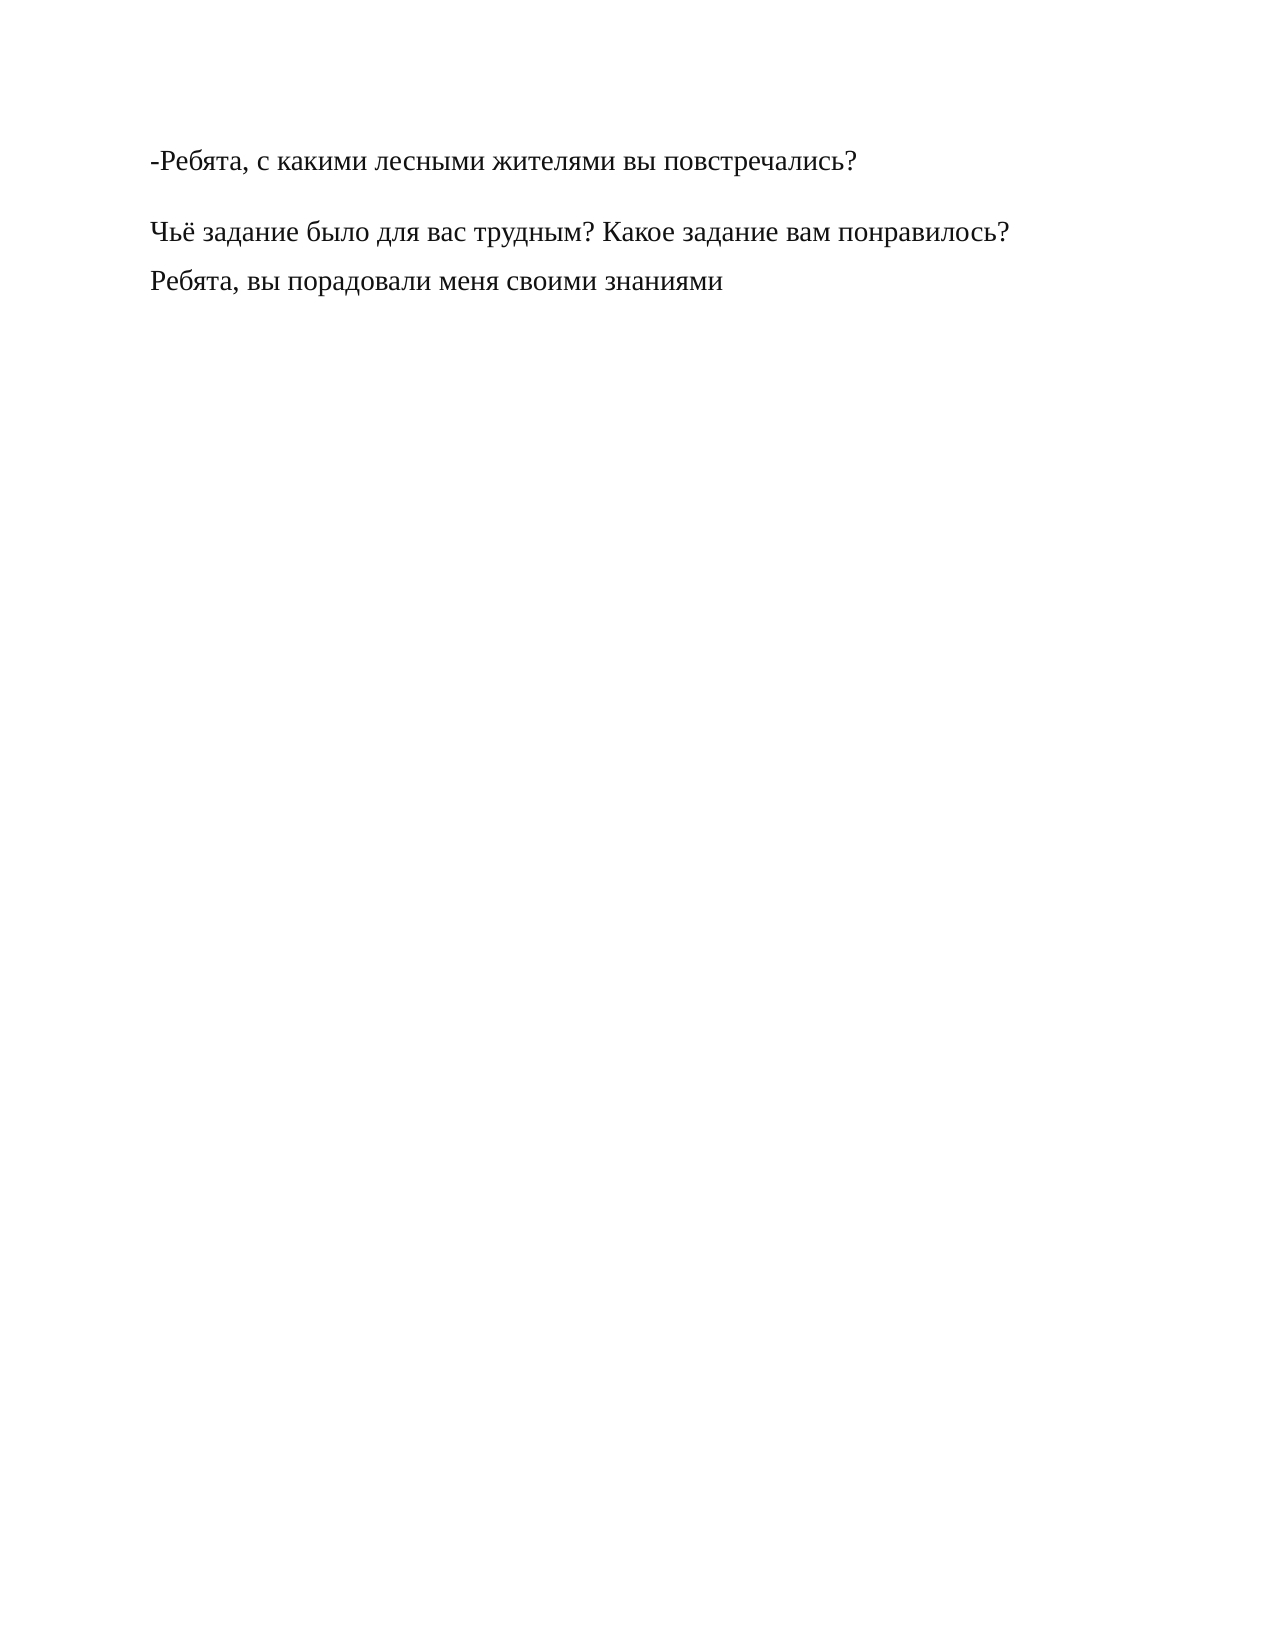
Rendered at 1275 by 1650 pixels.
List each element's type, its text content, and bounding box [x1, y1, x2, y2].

text Чьё задание было для вас трудным? Какое задание вам понравилось? [150, 222, 1125, 247]
text -Ребята, с какими лесными жителями вы повстречались? [150, 150, 1125, 175]
text Ребята, вы порадовали меня своими знаниями [150, 270, 1125, 295]
